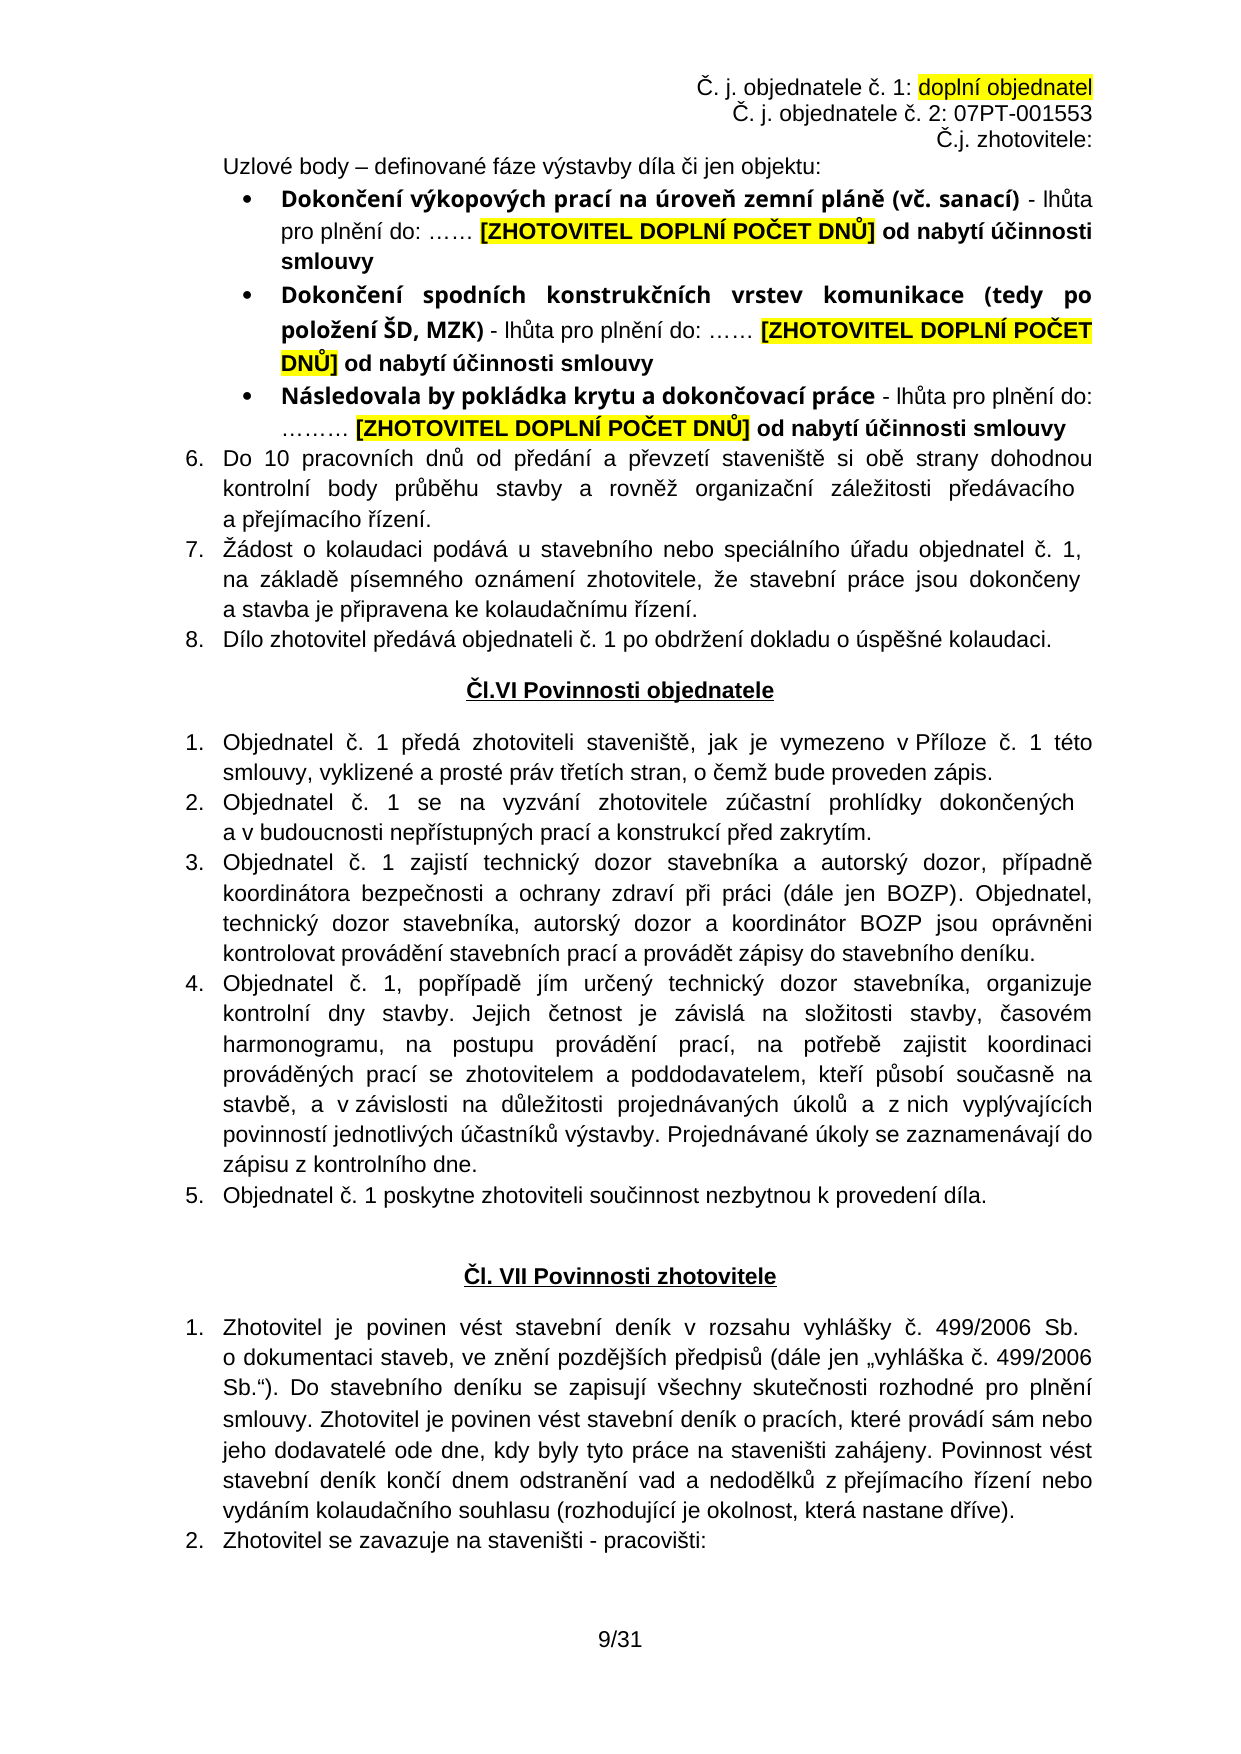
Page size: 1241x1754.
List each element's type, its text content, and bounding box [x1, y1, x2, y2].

list Objednatel č. 1 se na vyzvání zhotovitele zúčastní prohlídky dokončených a v budoucnosti nepřístupných prací a konstrukcí před zakrytím. [185, 789, 1093, 845]
list Objednatel č. 1 zajistí technický dozor stavebníka a autorský dozor, případně koordinátora bezpečnosti a ochrany zdraví při práci (dále jen BOZP). Objednatel, technický dozor stavebníka, autorský dozor a koordinátor BOZP jsou oprávněni kontrolovat provádění stavebních prací a provádět zápisy do stavebního deníku. [185, 849, 1093, 966]
text Čl.VI Povinnosti objednatele [148, 677, 1093, 704]
list Žádost o kolaudaci podává u stavebního nebo speciálního úřadu objednatel č. 1, na základě písemného oznámení zhotovitele, že stavební práce jsou dokončeny a stavba je připravena ke kolaudačnímu řízení. [185, 536, 1093, 622]
list Zhotovitel je povinen vést stavební deník v rozsahu vyhlášky č. 499/2006 Sb. o dokumentaci staveb, ve znění pozdějších předpisů (dále jen „vyhláška č. 499/2006 Sb.“). Do stavebního deníku se zapisují všechny skutečnosti rozhodné pro plnění smlouvy. Zhotovitel je povinen vést stavební deník o pracích, které provádí sám nebo jeho dodavatelé ode dne, kdy byly tyto práce na staveništi zahájeny. Povinnost vést stavební deník končí dnem odstranění vad a nedodělků z přejímacího řízení nebo vydáním kolaudačního souhlasu (rozhodující je okolnost, která nastane dříve). [185, 1314, 1093, 1523]
list Následovala by pokládka krytu a dokončovací práce - lhůta pro plnění do: ……… [ZHOTOVITEL DOPLNÍ POČET DNŮ] od nabytí účinnosti smlouvy [243, 380, 1093, 441]
list Objednatel č. 1 předá zhotoviteli staveniště, jak je vymezeno v Příloze č. 1 této smlouvy, vyklizené a prosté práv třetích stran, o čemž bude proveden zápis. [185, 728, 1093, 785]
list Objednatel č. 1 poskytne zhotoviteli součinnost nezbytnou k provedení díla. [185, 1182, 1093, 1208]
list Zhotovitel se zavazuje na staveništi - pracovišti: [185, 1527, 1093, 1554]
list Dílo zhotovitel předává objednateli č. 1 po obdržení dokladu o úspěšné kolaudaci. [185, 626, 1093, 653]
list Dokončení výkopových prací na úroveň zemní pláně (vč. sanací) - lhůta pro plnění do: …… [ZHOTOVITEL DOPLNÍ POČET DNŮ] od nabytí účinnosti smlouvy [243, 183, 1093, 275]
text Uzlové body – definované fáze výstavby díla či jen objektu: [223, 153, 1093, 179]
list Dokončení spodních konstrukčních vrstev komunikace (tedy po položení ŠD, MZK) - lhůta pro plnění do: …… [ZHOTOVITEL DOPLNÍ POČET DNŮ] od nabytí účinnosti smlouvy [243, 278, 1093, 376]
list Objednatel č. 1, popřípadě jím určený technický dozor stavebníka, organizuje kontrolní dny stavby. Jejich četnost je závislá na složitosti stavby, časovém harmonogramu, na postupu provádění prací, na potřebě zajistit koordinaci prováděných prací se zhotovitelem a poddodavatelem, kteří působí současně na stavbě, a v závislosti na důležitosti projednávaných úkolů a z nich vyplývajících povinností jednotlivých účastníků výstavby. Projednávané úkoly se zaznamenávají do zápisu z kontrolního dne. [185, 970, 1093, 1178]
text Čl. VII Povinnosti zhotovitele [148, 1263, 1093, 1289]
list Do 10 pracovních dnů od předání a převzetí staveniště si obě strany dohodnou kontrolní body průběhu stavby a rovněž organizační záležitosti předávacího a přejímacího řízení. [185, 445, 1093, 532]
